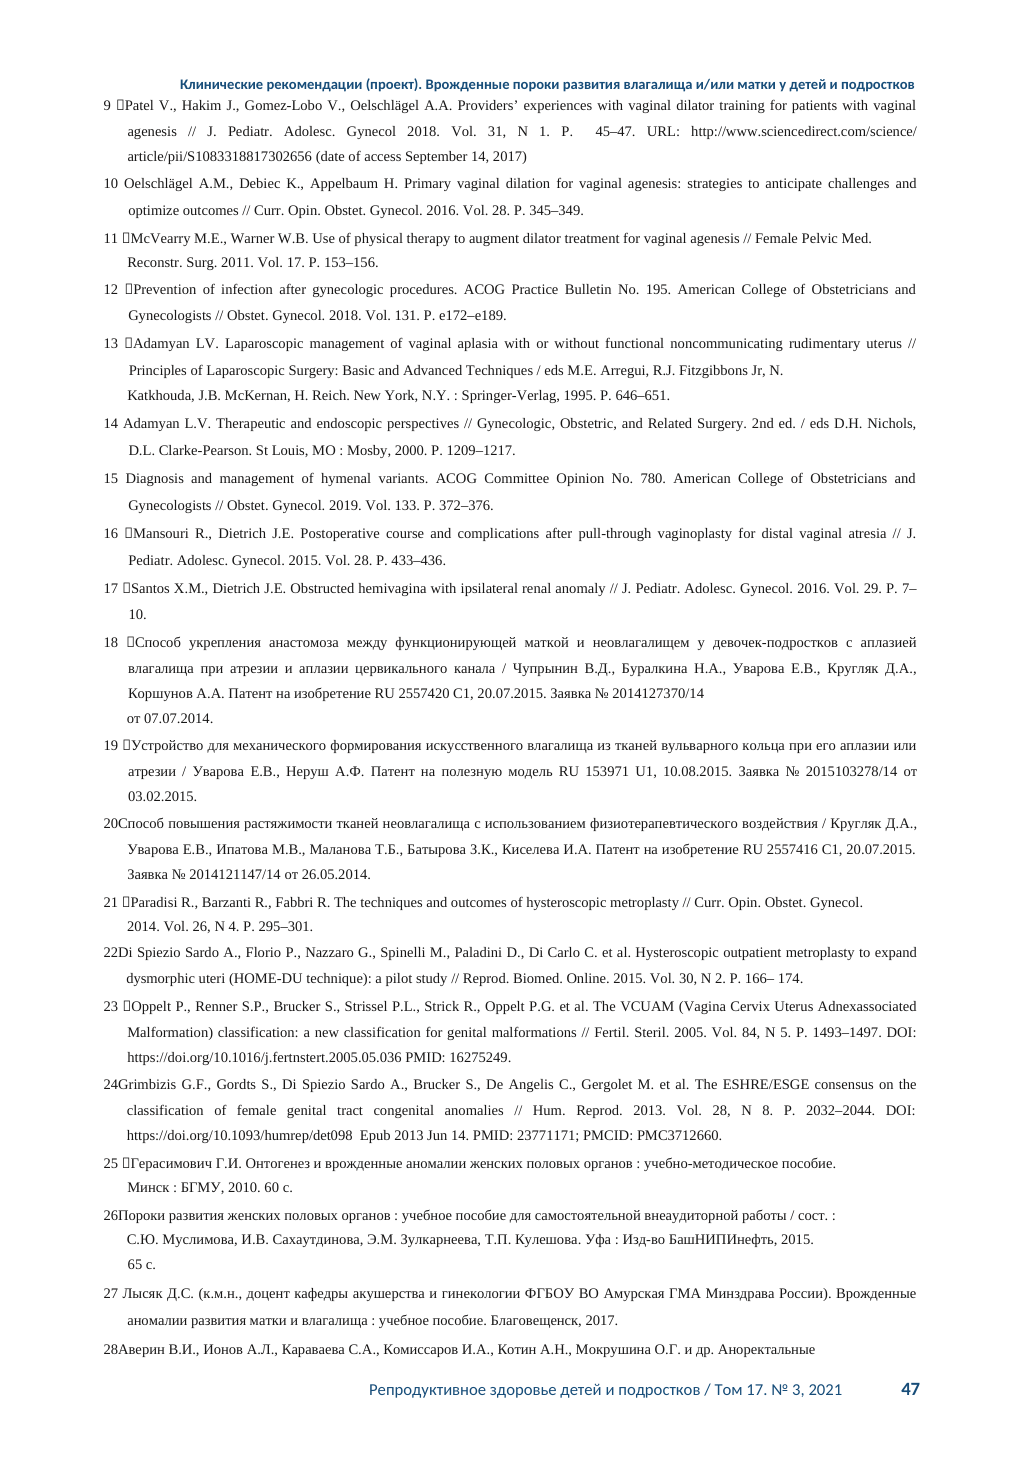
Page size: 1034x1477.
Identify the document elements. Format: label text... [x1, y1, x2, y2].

text Минск : БГМУ, 2010. 60 с. [127, 1179, 918, 1196]
text  Adamyan LV. Laparoscopic management of vaginal aplasia with or without functional noncommunicating rudimentary uterus // Principles of Laparoscopic Surgery: Basic and Advanced Techniques / eds M.E. Arregui, R.J. Fitzgibbons Jr, N. [103, 333, 918, 378]
text Аверин В.И., Ионов А.Л., Караваева С.А., Комиссаров И.А., Котин А.Н., Мокрушина О.Г. и др. Аноректальные [103, 1339, 918, 1359]
text С.Ю. Муслимова, И.В. Cахаутдинова, Э.М. Зулкарнеева, Т.П. Кулешова. Уфа : Изд-во БашНИПИнефть, 2015. [127, 1231, 918, 1248]
text Reconstr. Surg. 2011. Vol. 17. P. 153–156. [127, 254, 918, 271]
text  Adamyan L.V. Therapeutic and endoscopic perspectives // Gynecologic, Obstetric, and Related Surgery. 2nd ed. / eds D.H. Nichols, D.L. Clarke-Pearson. St Louis, MO : Mosby, 2000. P. 1209–1217. [103, 413, 918, 459]
text Способ повышения растяжимости тканей неовлагалища с использованием физиотерапевтического воздействия / Кругляк Д.А., Уварова Е.В., Ипатова М.В., Маланова Т.Б., Батырова З.К., Киселева И.А. Патент на изобретение RU 2557416 C1, 20.07.2015. Заявка № 2014121147/14 от 26.05.2014. [103, 813, 918, 883]
text  Patel V., Hakim J., Gomez-Lobo V., Oelschlägel A.A. Providers’ experiences with vaginal dilator training for patients with vaginal agenesis // J. Pediatr. Adolesc. Gynecol 2018. Vol. 31, N 1. P. 45–47. URL: http://www.sciencedirect.com/science/ article/pii/S1083318817302656 (date of access September 14, 2017) [103, 94, 918, 164]
text  McVearry M.E., Warner W.B. Use of physical therapy to augment dilator treatment for vaginal agenesis // Female Pelvic Med. [103, 228, 918, 248]
text  Oelschlägel A.M., Debiec K., Appelbaum H. Primary vaginal dilation for vaginal agenesis: strategies to anticipate challenges and optimize outcomes // Curr. Opin. Obstet. Gynecol. 2016. Vol. 28. P. 345–349. [103, 173, 918, 218]
text  Santos X.M., Dietrich J.E. Obstructed hemivagina with ipsilateral renal anomaly // J. Pediatr. Adolesc. Gynecol. 2016. Vol. 29. P. 7–10. [103, 577, 918, 623]
text 2014. Vol. 26, N 4. P. 295–301. [127, 917, 918, 934]
text Katkhouda, J.B. McKernan, H. Reich. New York, N.Y. : Springer-Verlag, 1995. P. 646–651. [127, 387, 918, 404]
text  Paradisi R., Barzanti R., Fabbri R. The techniques and outcomes of hysteroscopic metroplasty // Curr. Opin. Obstet. Gynecol. [103, 891, 918, 911]
text  Mansouri R., Dietrich J.E. Postoperative course and complications after pull-through vaginoplasty for distal vaginal atresia // J. Pediatr. Adolesc. Gynecol. 2015. Vol. 28. P. 433–436. [103, 523, 918, 568]
text  Oppelt P., Renner S.P., Brucker S., Strissel P.L., Strick R., Oppelt P.G. et al. The VCUAM (Vagina Cervix Uterus Adnexassociated Malformation) classification: a new classification for genital malformations // Fertil. Steril. 2005. Vol. 84, N 5. P. 1493–1497. DOI: https://doi.org/10.1016/j.fertnstert.2005.05.036 PMID: 16275249. [103, 996, 918, 1065]
text  Diagnosis and management of hymenal variants. ACOG Committee Opinion No. 780. American College of Obstetricians and Gynecologists // Obstet. Gynecol. 2019. Vol. 133. P. 372–376. [103, 468, 918, 514]
text от 07.07.2014. [127, 710, 918, 727]
text  Способ укрепления анастомоза между функционирующей маткой и неовлагалищем у девочек-подростков с аплазией влагалища при атрезии и аплазии цервикального канала / Чупрынин В.Д., Буралкина Н.А., Уварова Е.В., Кругляк Д.А., Коршунов А.А. Патент на изобретение RU 2557420 C1, 20.07.2015. Заявка № 2014127370/14 [103, 632, 918, 701]
text  Лысяк Д.С. (к.м.н., доцент кафедры акушерства и гинекологии ФГБОУ ВО Амурская ГМА Минздрава России). Врожденные аномалии развития матки и влагалища : учебное пособие. Благовещенск, 2017. [103, 1283, 918, 1329]
text 65 с. [127, 1256, 918, 1273]
text Grimbizis G.F., Gordts S., Di Spiezio Sardo A., Brucker S., De Angelis C., Gergolet M. et al. The ESHRE/ESGE consensus on the classification of female genital tract congenital anomalies // Hum. Reprod. 2013. Vol. 28, N 8. P. 2032–2044. DOI: https://doi.org/10.1093/humrep/det098 Epub 2013 Jun 14. PMID: 23771171; PMCID: PMC3712660. [103, 1074, 918, 1144]
text  Устройство для механического формирования искусственного влагалища из тканей вульварного кольца при его аплазии или атрезии / Уварова Е.В., Неруш А.Ф. Патент на полезную модель RU 153971 U1, 10.08.2015. Заявка № 2015103278/14 от 03.02.2015. [103, 735, 918, 804]
text  Prevention of infection after gynecologic procedures. ACOG Practice Bulletin No. 195. American College of Obstetricians and Gynecologists // Obstet. Gynecol. 2018. Vol. 131. P. e172–e189. [103, 278, 918, 324]
text Di Spiezio Sardo A., Florio P., Nazzaro G., Spinelli M., Paladini D., Di Carlo C. et al. Hysteroscopic outpatient metroplasty to expand dysmorphic uteri (HOME-DU technique): a pilot study // Reprod. Biomed. Online. 2015. Vol. 30, N 2. P. 166– 174. [103, 942, 918, 987]
text  Герасимович Г.И. Онтогенез и врожденные аномалии женских половых органов : учебно-методическое пособие. [103, 1152, 918, 1172]
text Пороки развития женских половых органов : учебное пособие для самостоятельной внеаудиторной работы / сост. : [103, 1204, 918, 1224]
